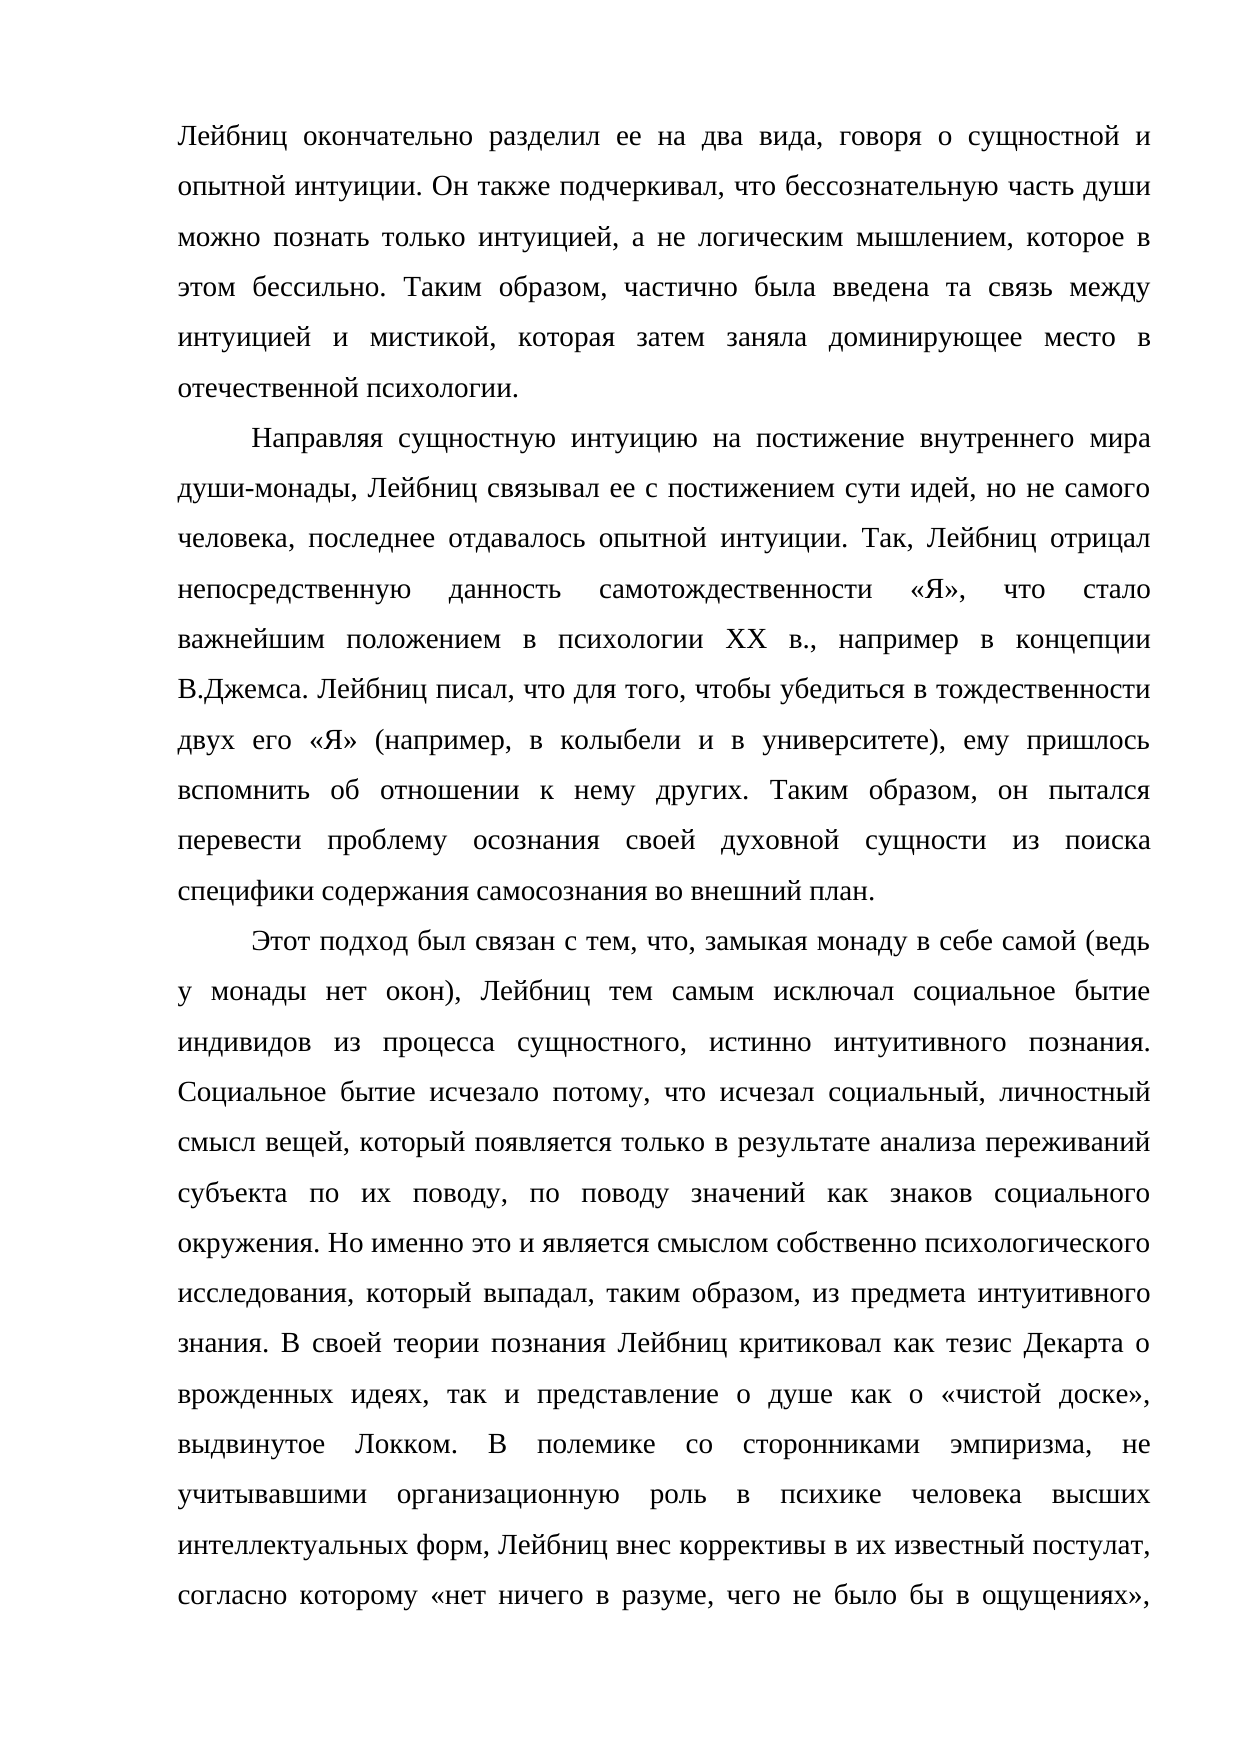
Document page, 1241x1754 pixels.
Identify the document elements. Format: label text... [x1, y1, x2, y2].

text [177, 118, 1152, 403]
text Направляя сущностную интуицию на постижение внутреннего мира души-монады, Лейбниц связывал ее с постижением сути идей, но не самого человека, последнее отдавалось опытной интуиции. Так, Лейбниц отрицал непосредственную данность самотождественности «Я», что стало важнейшим положением в психологии XX в., например в концепции В.Джемса. Лейбниц писал, что для того, чтобы убедиться в тождественности двух его «Я» (например, в колыбели и в университете), ему пришлось вспомнить об отношении к нему других. Таким образом, он пытался перевести проблему осознания своей духовной сущности из поиска специфики содержания самосознания во внешний план. [177, 420, 1152, 906]
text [177, 923, 1152, 1611]
